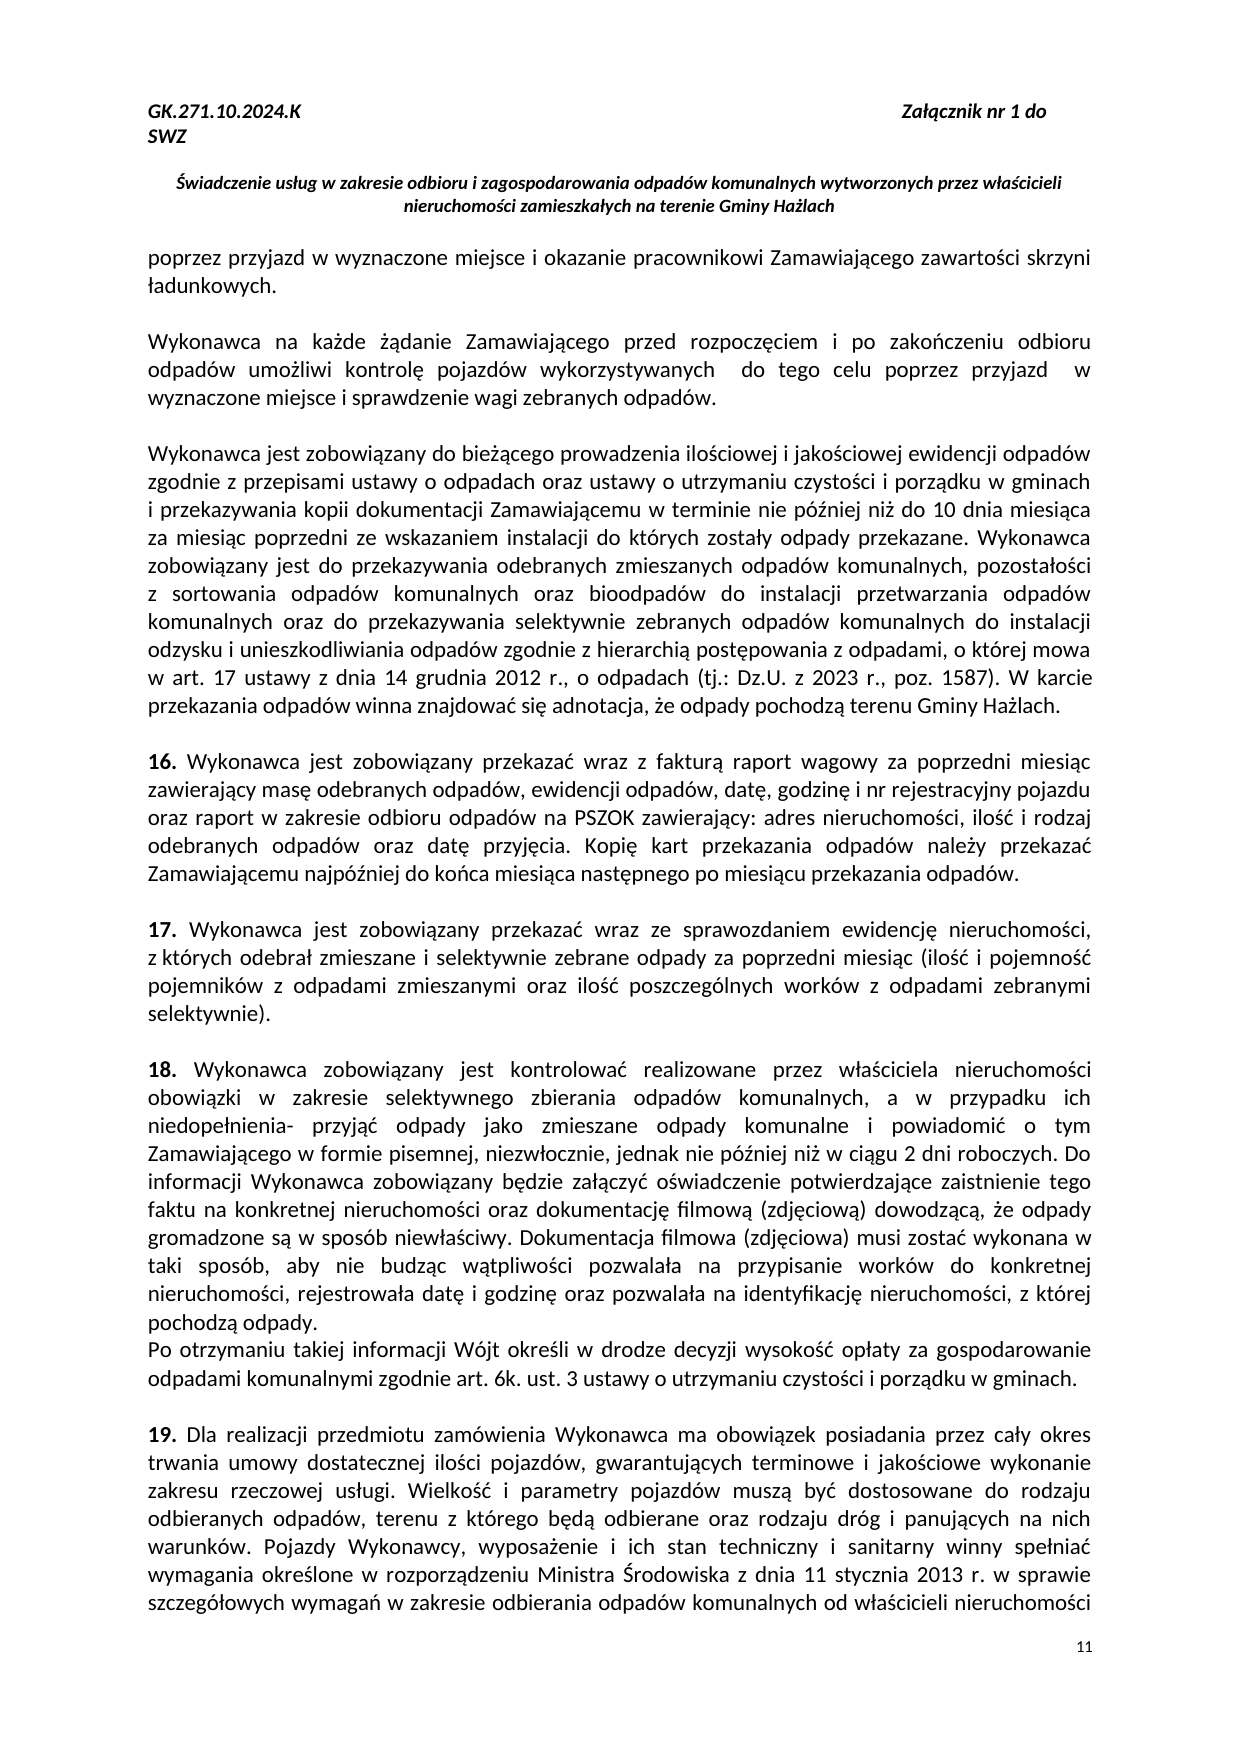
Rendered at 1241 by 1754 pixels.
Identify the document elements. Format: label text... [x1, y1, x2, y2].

list Po otrzymaniu takiej informacji Wójt określi w drodze decyzji wysokość opłaty za gospodarowanie odpadami komunalnymi zgodnie art. 6k. ust. 3 ustawy o utrzymaniu czystości i porządku w gminach. [148, 1336, 1093, 1392]
list 16. Wykonawca jest zobowiązany przekazać wraz z fakturą raport wagowy za poprzedni miesiąc zawierający masę odebranych odpadów, ewidencji odpadów, datę, godzinę i nr rejestracyjny pojazdu oraz raport w zakresie odbioru odpadów na PSZOK zawierający: adres nieruchomości, ilość i rodzaj odebranych odpadów oraz datę przyjęcia. Kopię kart przekazania odpadów należy przekazać Zamawiającemu najpóźniej do końca miesiąca następnego po miesiącu przekazania odpadów. [148, 747, 1093, 887]
list Wykonawca jest zobowiązany do bieżącego prowadzenia ilościowej i jakościowej ewidencji odpadów zgodnie z przepisami ustawy o odpadach oraz ustawy o utrzymaniu czystości i porządku w gminach i przekazywania kopii dokumentacji Zamawiającemu w terminie nie później niż do 10 dnia miesiąca za miesiąc poprzedni ze wskazaniem instalacji do których zostały odpady przekazane. Wykonawca zobowiązany jest do przekazywania odebranych zmieszanych odpadów komunalnych, pozostałości z sortowania odpadów komunalnych oraz bioodpadów do instalacji przetwarzania odpadów komunalnych oraz do przekazywania selektywnie zebranych odpadów komunalnych do instalacji odzysku i unieszkodliwiania odpadów zgodnie z hierarchią postępowania z odpadami, o której mowa w art. 17 ustawy z dnia 14 grudnia 2012 r., o odpadach (tj.: Dz.U. z 2023 r., poz. 1587). W karcie przekazania odpadów winna znajdować się adnotacja, że odpady pochodzą terenu Gminy Hażlach. [148, 439, 1093, 719]
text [148, 243, 1093, 299]
list 17. Wykonawca jest zobowiązany przekazać wraz ze sprawozdaniem ewidencję nieruchomości, z których odebrał zmieszane i selektywnie zebrane odpady za poprzedni miesiąc (ilość i pojemność pojemników z odpadami zmieszanymi oraz ilość poszczególnych worków z odpadami zebranymi selektywnie). [148, 915, 1093, 1027]
list 18. Wykonawca zobowiązany jest kontrolować realizowane przez właściciela nieruchomości obowiązki w zakresie selektywnego zbierania odpadów komunalnych, a w przypadku ich niedopełnienia- przyjąć odpady jako zmieszane odpady komunalne i powiadomić o tym Zamawiającego w formie pisemnej, niezwłocznie, jednak nie później niż w ciągu 2 dni roboczych. Do informacji Wykonawca zobowiązany będzie załączyć oświadczenie potwierdzające zaistnienie tego faktu na konkretnej nieruchomości oraz dokumentację filmową (zdjęciową) dowodzącą, że odpady gromadzone są w sposób niewłaściwy. Dokumentacja filmowa (zdjęciowa) musi zostać wykonana w taki sposób, aby nie budząc wątpliwości pozwalała na przypisanie worków do konkretnej nieruchomości, rejestrowała datę i godzinę oraz pozwalała na identyfikację nieruchomości, z której pochodzą odpady. [148, 1055, 1093, 1336]
text Wykonawca na każde żądanie Zamawiającego przed rozpoczęciem i po zakończeniu odbioru odpadów umożliwi kontrolę pojazdów wykorzystywanych do tego celu poprzez przyjazd w wyznaczone miejsce i sprawdzenie wagi zebranych odpadów. [148, 327, 1093, 411]
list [148, 1420, 1093, 1616]
